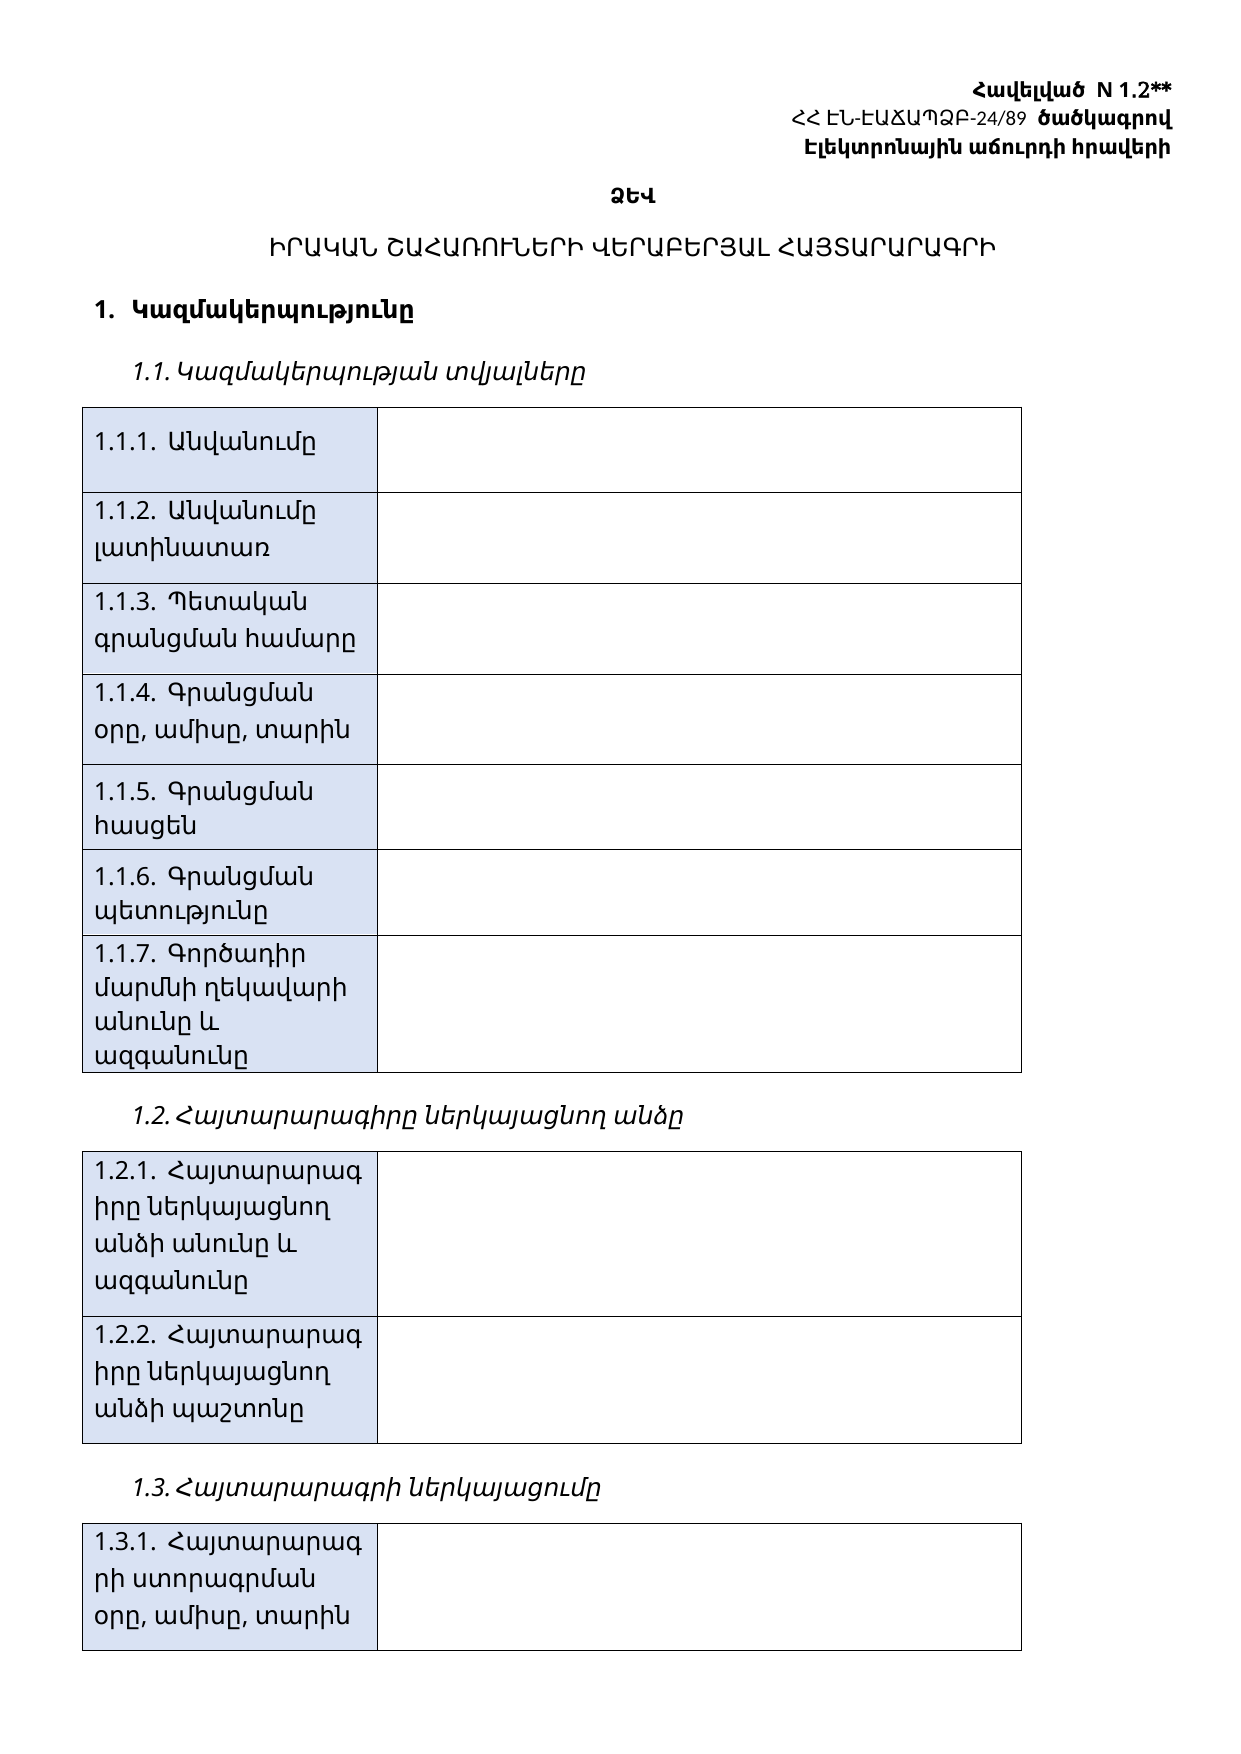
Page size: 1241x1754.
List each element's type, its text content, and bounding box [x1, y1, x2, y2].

table_cell [378, 850, 1021, 934]
table_cell Անվանումը լատինատառ [83, 493, 377, 583]
table_cell Պետական գրանցման համարը [83, 584, 377, 673]
table_header [378, 1524, 1021, 1650]
table_cell Գրանցման հասցեն [83, 765, 377, 849]
table_header Հայտարարագիրը ներկայացնող անձի անունը և ազգանունը [83, 1152, 377, 1316]
table_cell [378, 584, 1021, 673]
list Հայտարարագրի ներկայացումը [131, 1469, 1171, 1503]
table_cell [378, 765, 1021, 849]
table_cell [378, 493, 1021, 583]
list Կազմակերպության տվյալները [131, 353, 1171, 387]
text ՁԵՎ [94, 184, 1171, 209]
table_header Անվանումը [83, 408, 377, 492]
table_cell [378, 936, 1021, 1072]
table_header [378, 1152, 1021, 1316]
table_cell [378, 675, 1021, 764]
table_header Հայտարարագրի ստորագրման օրը, ամիսը, տարին [83, 1524, 377, 1650]
table_cell [378, 1317, 1021, 1443]
text ՀՀ ԷՆ-ԷԱՃԱՊՁԲ-24/89 ծածկագրով [94, 103, 1171, 132]
table_cell Հայտարարագիրը ներկայացնող անձի պաշտոնը [83, 1317, 377, 1443]
table_cell Գրանցման օրը, ամիսը, տարին [83, 675, 377, 764]
text Էլեկտրոնային աճուրդի հրավերի [94, 132, 1171, 160]
text ԻՐԱԿԱՆ ՇԱՀԱՌՈՒՆԵՐԻ ՎԵՐԱԲԵՐՅԱԼ ՀԱՅՏԱՐԱՐԱԳՐԻ [94, 233, 1171, 262]
text Հավելված N 1․2** [94, 75, 1171, 103]
list Հայտարարագիրը ներկայացնող անձը [131, 1098, 1171, 1132]
table_cell Գործադիր մարմնի ղեկավարի անունը և ազգանունը [83, 936, 377, 1072]
table_cell Գրանցման պետությունը [83, 850, 377, 934]
table_header [378, 408, 1021, 492]
list Կազմակերպությունը [94, 291, 1171, 326]
